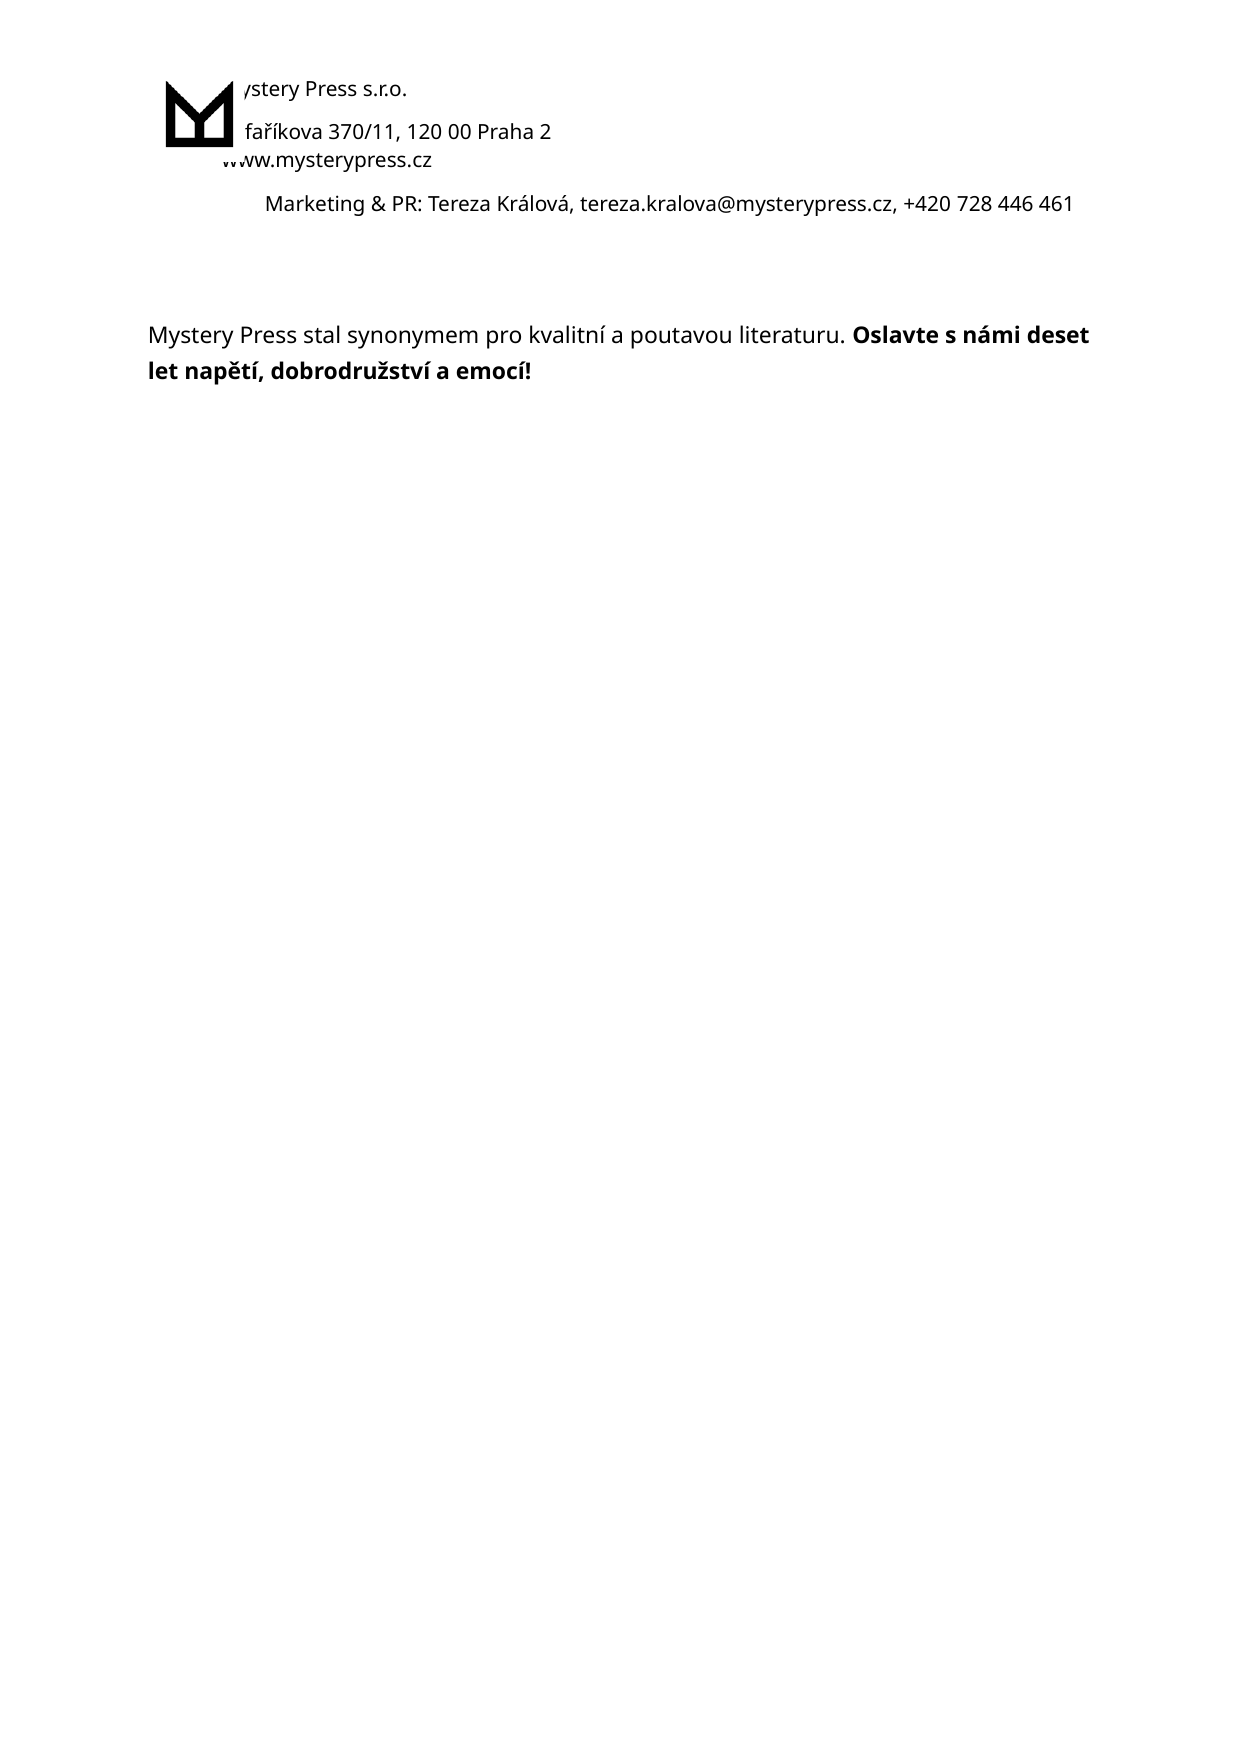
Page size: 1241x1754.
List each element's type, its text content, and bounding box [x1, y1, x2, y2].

picture [147, 60, 244, 160]
